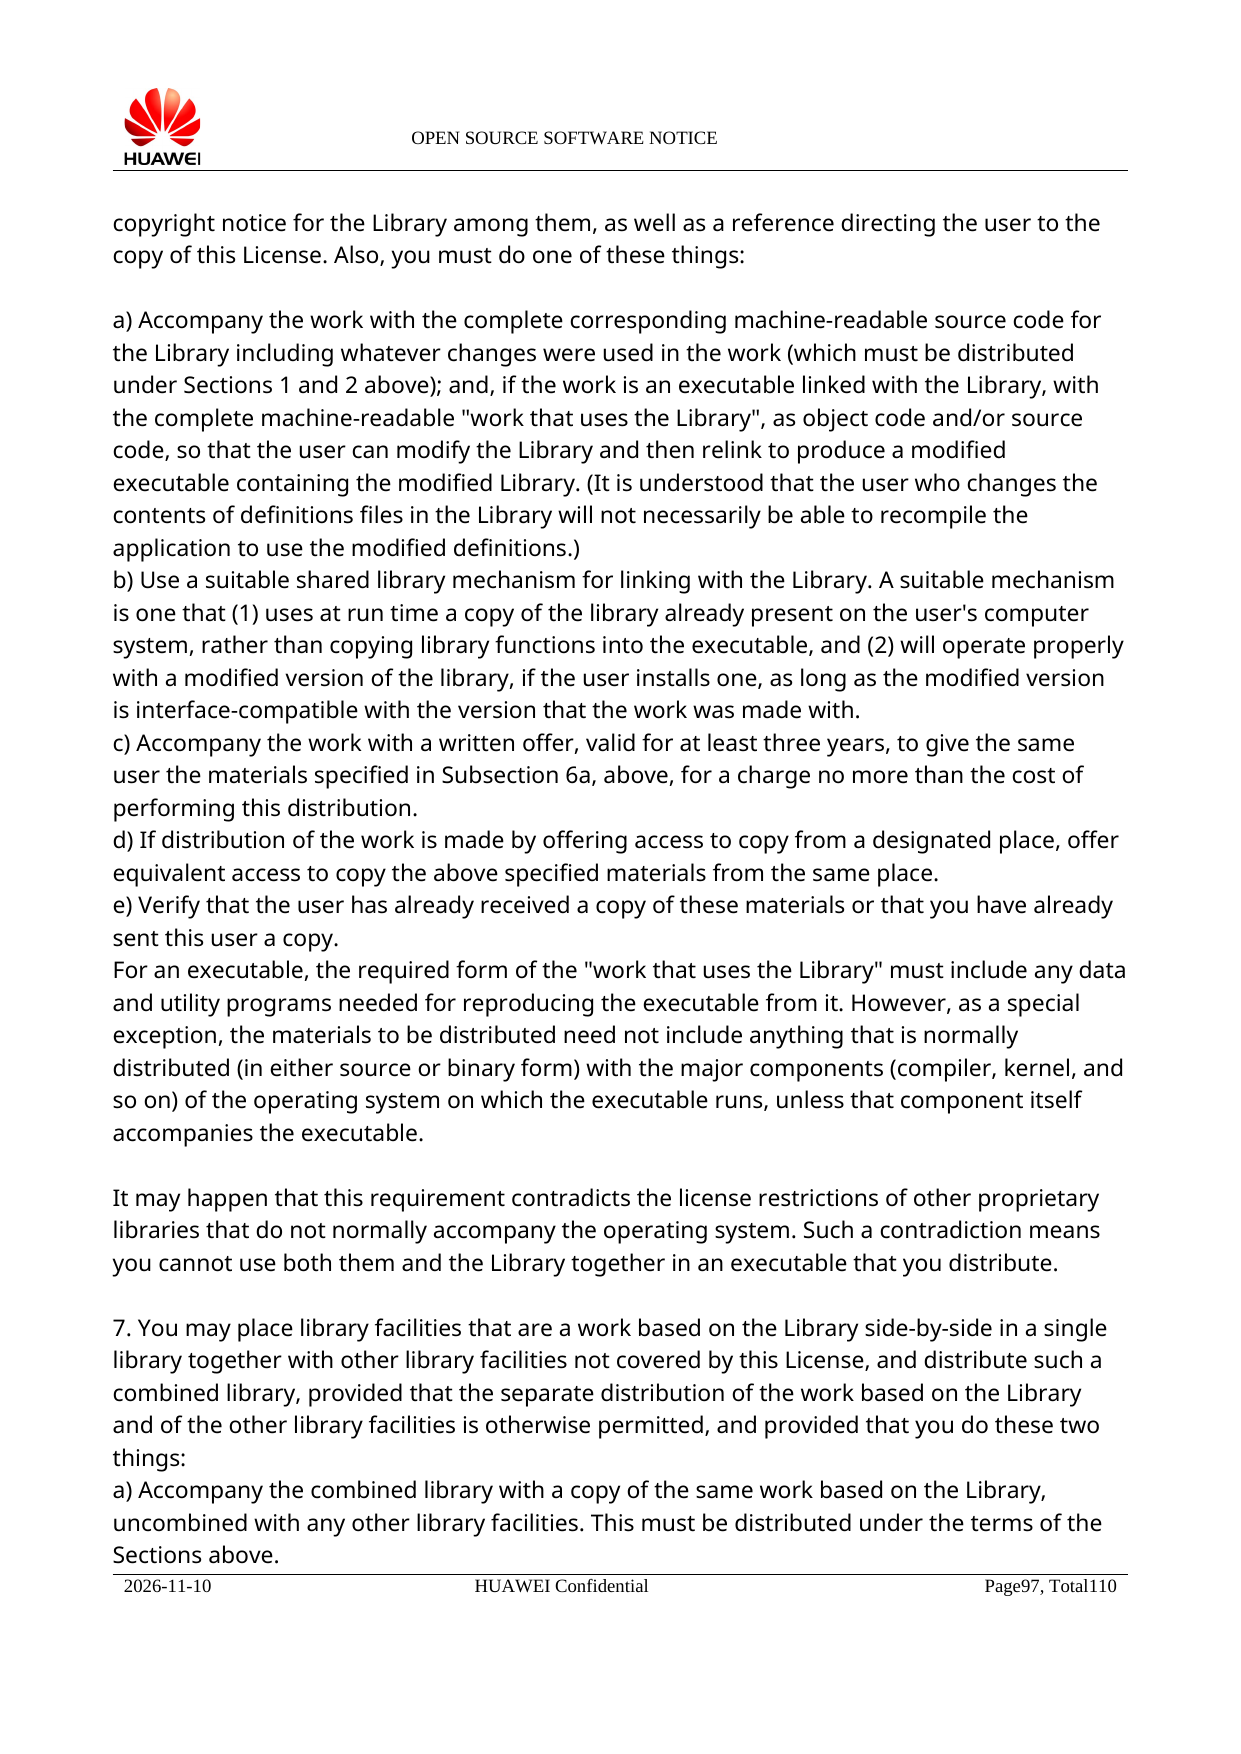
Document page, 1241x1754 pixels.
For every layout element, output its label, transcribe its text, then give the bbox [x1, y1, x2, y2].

text e) Verify that the user has already received a copy of these materials or that you have already sent this user a copy. [112, 889, 1128, 954]
text a) Accompany the combined library with a copy of the same work based on the Library, uncombined with any other library facilities. This must be distributed under the terms of the Sections above. [112, 1474, 1128, 1571]
text It may happen that this requirement contradicts the license restrictions of other proprietary libraries that do not normally accompany the operating system. Such a contradiction means you cannot use both them and the Library together in an executable that you distribute. [112, 1181, 1128, 1279]
text 7. You may place library facilities that are a work based on the Library side-by-side in a single library together with other library facilities not covered by this License, and distribute such a combined library, provided that the separate distribution of the work based on the Library and of the other library facilities is otherwise permitted, and provided that you do these two things: [112, 1311, 1128, 1474]
text a) Accompany the work with the complete corresponding machine-readable source code for the Library including whatever changes were used in the work (which must be distributed under Sections 1 and 2 above); and, if the work is an executable linked with the Library, with the complete machine-readable "work that uses the Library", as object code and/or source code, so that the user can modify the Library and then relink to produce a modified executable containing the modified Library. (It is understood that the user who changes the contents of definitions files in the Library will not necessarily be able to recompile the application to use the modified definitions.) [112, 304, 1128, 564]
text b) Use a suitable shared library mechanism for linking with the Library. A suitable mechanism is one that (1) uses at run time a copy of the library already present on the user's computer system, rather than copying library functions into the executable, and (2) will operate properly with a modified version of the library, if the user installs one, as long as the modified version is interface-compatible with the version that the work was made with. [112, 564, 1128, 726]
text c) Accompany the work with a written offer, valid for at least three years, to give the same user the materials specified in Subsection 6a, above, for a charge no more than the cost of performing this distribution. [112, 726, 1128, 824]
text For an executable, the required form of the "work that uses the Library" must include any data and utility programs needed for reproducing the executable from it. However, as a special exception, the materials to be distributed need not include anything that is normally distributed (in either source or binary form) with the major components (compiler, kernel, and so on) of the operating system on which the executable runs, unless that component itself accompanies the executable. [112, 954, 1128, 1149]
picture [124, 88, 201, 165]
text d) If distribution of the work is made by offering access to copy from a designated place, offer equivalent access to copy the above specified materials from the same place. [112, 824, 1128, 889]
